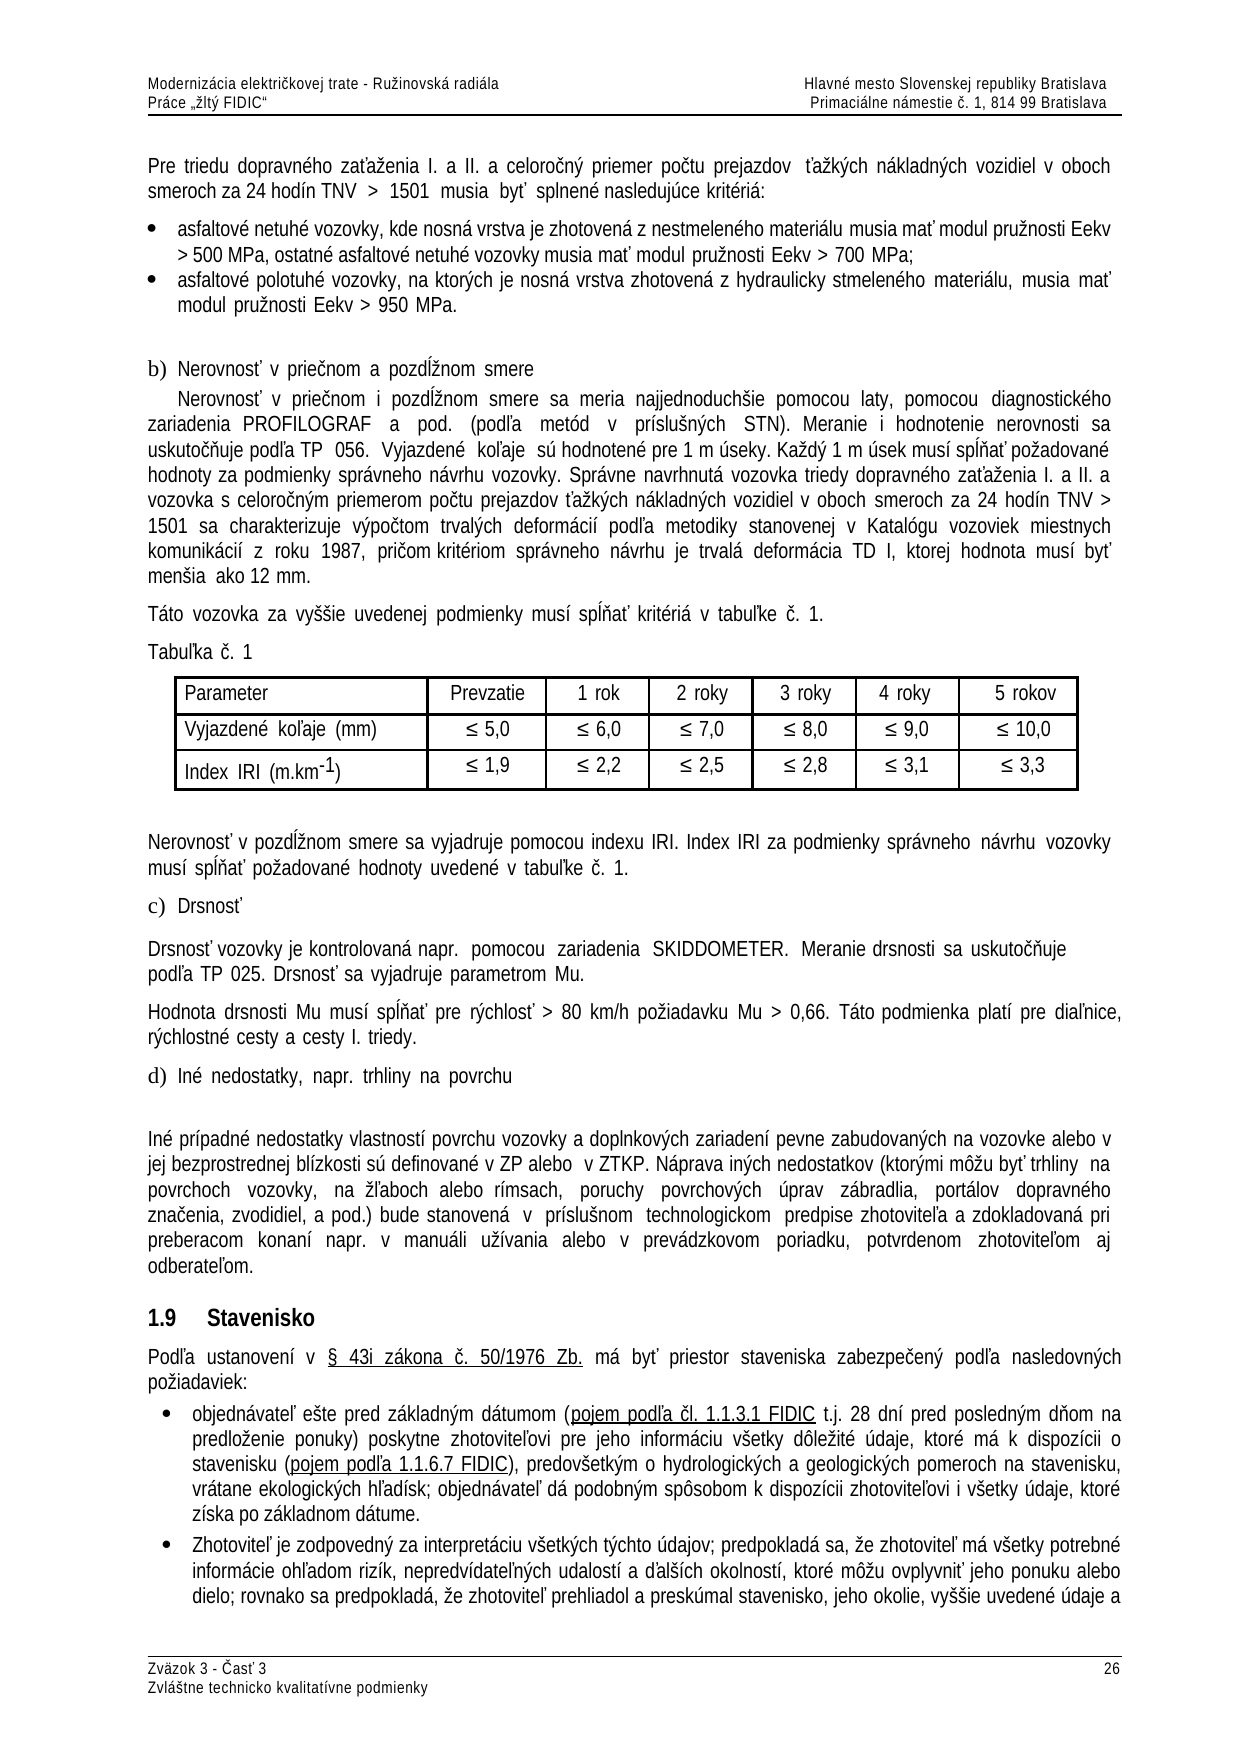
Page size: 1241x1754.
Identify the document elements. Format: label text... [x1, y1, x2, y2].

text Pre triedu dopravného zaťaženia I. a II. a celoročný priemer počtu prejazdov ťažkých nákladných vozidiel v oboch smeroch za 24 hodín TNV > 1501 musia byť splnené nasledujúce kritériá: [148, 153, 1111, 203]
table_header Parameter [177, 679, 426, 713]
text Nerovnosť v pozdĺžnom smere sa vyjadruje pomocou indexu IRI. Index IRI za podmienky správneho návrhu vozovky musí spĺňať požadované hodnoty uvedené v tabuľke č. 1. [148, 829, 1111, 880]
table_cell ≤ 3,1 [857, 751, 958, 788]
table_header 1 rok [547, 679, 648, 713]
table_header Prevzatie [429, 679, 545, 713]
text Iné prípadné nedostatky vlastností povrchu vozovky a doplnkových zariadení pevne zabudovaných na vozovke alebo v jej bezprostrednej blízkosti sú definované v ZP alebo v ZTKP. Náprava iných nedostatkov (ktorými môžu byť trhliny na povrchoch vozovky, na žľaboch alebo rímsach, poruchy povrchových úprav zábradlia, portálov dopravného značenia, zvodidiel, a pod.) bude stanovená v príslušnom technologickom predpise zhotoviteľa a zdokladovaná pri preberacom konaní napr. v manuáli užívania alebo v prevádzkovom poriadku, potvrdenom zhotoviteľom aj odberateľom. [148, 1126, 1111, 1278]
text Tabuľka č. 1 [148, 639, 1122, 664]
table_cell ≤ 9,0 [857, 716, 958, 749]
text Nerovnosť v priečnom i pozdĺžnom smere sa meria najjednoduchšie pomocou laty, pomocou diagnostického zariadenia PROFILOGRAF a pod. (podľa metód v príslušných STN). Meranie i hodnotenie nerovnosti sa uskutočňuje podľa TP 056. Vyjazdené koľaje sú hodnotené pre 1 m úseky. Každý 1 m úsek musí spĺňať požadované hodnoty za podmienky správneho návrhu vozovky. Správne navrhnutá vozovka triedy dopravného zaťaženia I. a II. a vozovka s celoročným priemerom počtu prejazdov ťažkých nákladných vozidiel v oboch smeroch za 24 hodín TNV > 1501 sa charakterizuje výpočtom trvalých deformácií podľa metodiky stanovenej v Katalógu vozoviek miestnych komunikácií z roku 1987, pričom kritériom správneho návrhu je trvalá deformácia TD I, ktorej hodnota musí byť menšia ako 12 mm. [148, 386, 1111, 588]
table_header 4 roky [857, 679, 958, 713]
table_header 5 rokov [960, 679, 1076, 713]
list Drsnosť [148, 892, 1122, 919]
table_cell ≤ 6,0 [547, 716, 648, 749]
table_cell ≤ 1,9 [429, 751, 545, 788]
table_cell ≤ 2,8 [754, 751, 855, 788]
table_header 2 roky [650, 679, 751, 713]
table_cell ≤ 2,2 [547, 751, 648, 788]
table_cell ≤ 7,0 [650, 716, 751, 749]
table_cell ≤ 2,5 [650, 751, 751, 788]
table_cell Index IRI (m.km-1) [177, 751, 426, 788]
text objednávateľ ešte pred základným dátumom (pojem podľa čl. 1.1.3.1 FIDIC t.j. 28 dní pred posledným dňom na predloženie ponuky) poskytne zhotoviteľovi pre jeho informáciu všetky dôležité údaje, ktoré má k dispozícii o stavenisku (pojem podľa 1.1.6.7 FIDIC), predovšetkým o hydrologických a geologických pomeroch na stavenisku, vrátane ekologických hľadísk; objednávateľ dá podobným spôsobom k dispozícii zhotoviteľovi i všetky údaje, ktoré získa po základnom dátume. [163, 1400, 1122, 1526]
table_cell ≤ 8,0 [754, 716, 855, 749]
table_header 3 roky [754, 679, 855, 713]
table_cell ≤ 5,0 [429, 716, 545, 749]
table_cell Vyjazdené koľaje (mm) [177, 716, 426, 749]
table_cell ≤ 10,0 [960, 716, 1076, 749]
list Iné nedostatky, napr. trhliny na povrchu [148, 1062, 1122, 1088]
text Táto vozovka za vyššie uvedenej podmienky musí spĺňať kritériá v tabuľke č. 1. [148, 601, 1122, 626]
table_cell ≤ 3,3 [960, 751, 1076, 788]
text Podľa ustanovení v § 43i zákona č. 50/1976 Zb. má byť priestor staveniska zabezpečený podľa nasledovných požiadaviek: [148, 1344, 1122, 1394]
list Nerovnosť v priečnom a pozdĺžnom smere [148, 356, 1122, 382]
subtitle Stavenisko [148, 1303, 1122, 1331]
list asfaltové polotuhé vozovky, na ktorých je nosná vrstva zhotovená z hydraulicky stmeleného materiálu, musia mať modul pružnosti Eekv > 950 MPa. [148, 267, 1111, 317]
list asfaltové netuhé vozovky, kde nosná vrstva je zhotovená z nestmeleného materiálu musia mať modul pružnosti Eekv > 500 MPa, ostatné asfaltové netuhé vozovky musia mať modul pružnosti Eekv > 700 MPa; [148, 216, 1111, 267]
text Hodnota drsnosti Mu musí spĺňať pre rýchlosť > 80 km/h požiadavku Mu > 0,66. Táto podmienka platí pre diaľnice, rýchlostné cesty a cesty I. triedy. [148, 998, 1122, 1049]
text Drsnosť vozovky je kontrolovaná napr. pomocou zariadenia SKIDDOMETER. Meranie drsnosti sa uskutočňuje podľa TP 025. Drsnosť sa vyjadruje parametrom Mu. [148, 935, 1067, 986]
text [163, 1532, 1122, 1608]
